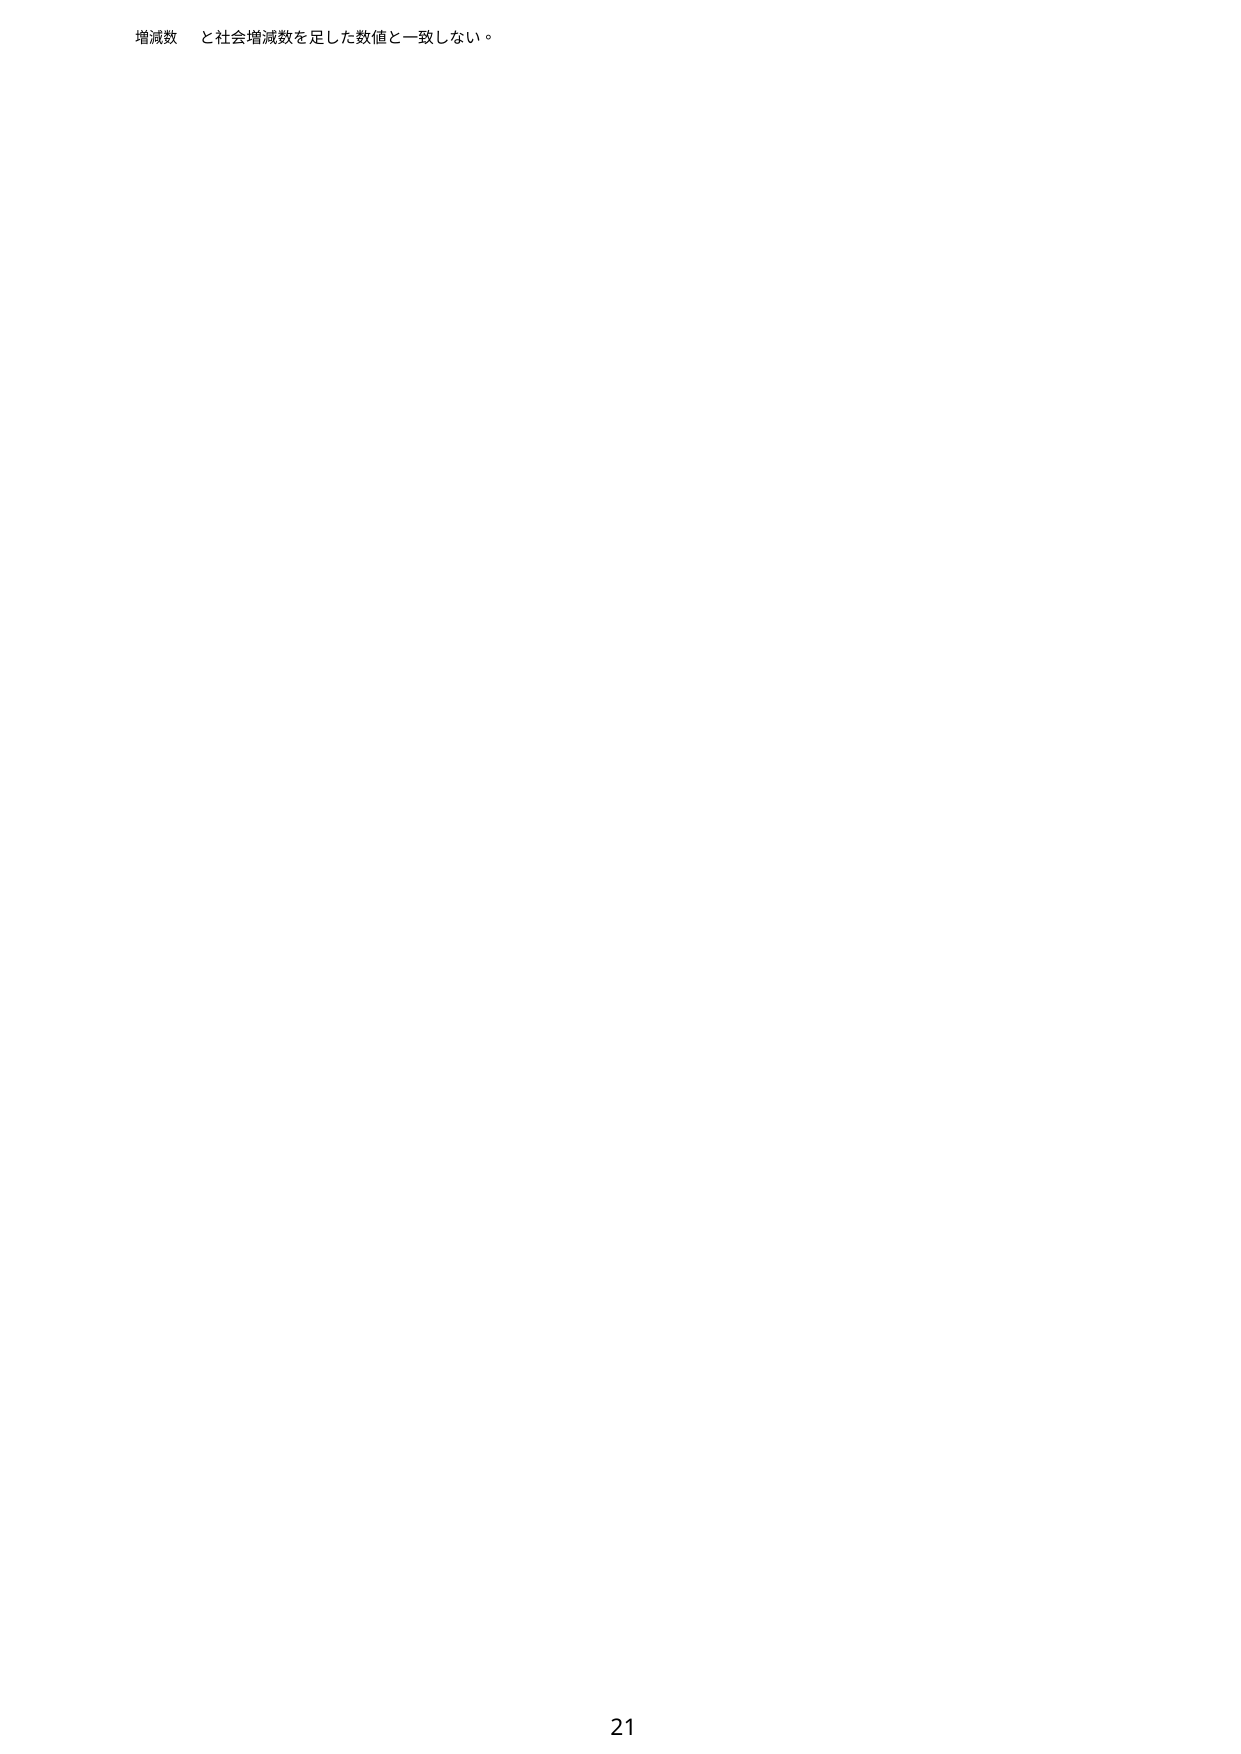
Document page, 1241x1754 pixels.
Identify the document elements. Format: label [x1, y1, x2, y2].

text [110, 27, 1154, 48]
